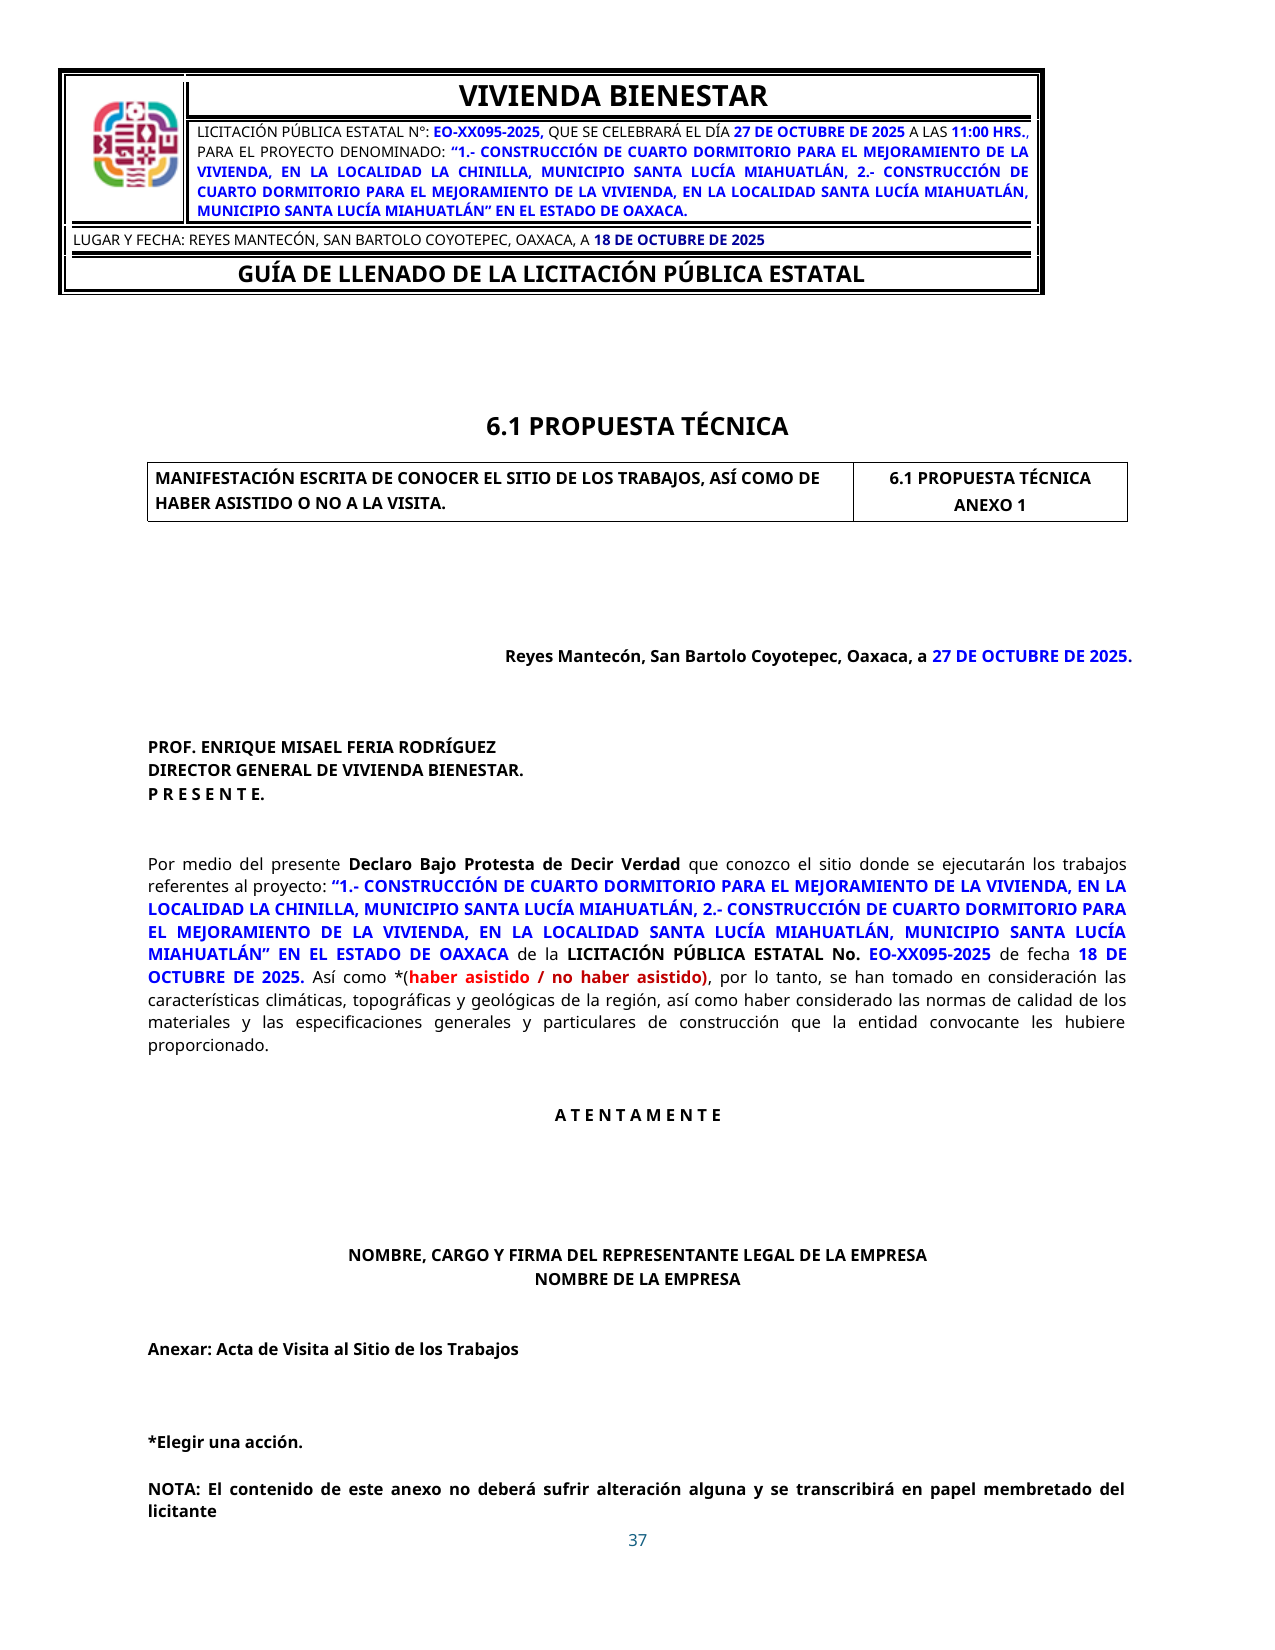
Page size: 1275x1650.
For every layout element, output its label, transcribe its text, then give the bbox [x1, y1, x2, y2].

text PROF. ENRIQUE MISAEL FERIA RODRÍGUEZ [148, 735, 1127, 758]
text Por medio del presente Declaro Bajo Protesta de Decir Verdad que conozco el sitio donde se ejecutarán los trabajos referentes al proyecto: “1.- CONSTRUCCIÓN DE CUARTO DORMITORIO PARA EL MEJORAMIENTO DE LA VIVIENDA, EN LA LOCALIDAD LA CHINILLA, MUNICIPIO SANTA LUCÍA MIAHUATLÁN, 2.- CONSTRUCCIÓN DE CUARTO DORMITORIO PARA EL MEJORAMIENTO DE LA VIVIENDA, EN LA LOCALIDAD SANTA LUCÍA MIAHUATLÁN, MUNICIPIO SANTA LUCÍA MIAHUATLÁN” EN EL ESTADO DE OAXACA de la LICITACIÓN PÚBLICA ESTATAL No. EO-XX095-2025 de fecha 18 DE OCTUBRE DE 2025. Así como *(haber asistido / no haber asistido), por lo tanto, se han tomado en consideración las características climáticas, topográficas y geológicas de la región, así como haber considerado las normas de calidad de los materiales y las especificaciones generales y particulares de construcción que la entidad convocante les hubiere proporcionado. [148, 852, 1127, 1056]
text Anexar: Acta de Visita al Sitio de los Trabajos [148, 1337, 1127, 1360]
table_header 6.1 PROPUESTA TÉCNICA ANEXO 1 [854, 463, 1127, 521]
text P R E S E N T E. [148, 782, 1127, 805]
picture [82, 93, 183, 193]
text NOTA: El contenido de este anexo no deberá sufrir alteración alguna y se transcribirá en papel membretado del licitante [148, 1477, 1127, 1522]
text NOMBRE, CARGO Y FIRMA DEL REPRESENTANTE LEGAL DE LA EMPRESA [148, 1244, 1127, 1266]
text 6.1 PROPUESTA TÉCNICA [148, 408, 1127, 442]
text Reyes Mantecón, San Bartolo Coyotepec, Oaxaca, a 27 DE OCTUBRE DE 2025. [148, 644, 1132, 667]
text DIRECTOR GENERAL DE VIVIENDA BIENESTAR. [148, 759, 1127, 781]
text A T E N T A M E N T E [148, 1104, 1127, 1126]
text NOMBRE DE LA EMPRESA [148, 1267, 1127, 1290]
picture [184, 93, 189, 193]
text *Elegir una acción. [148, 1430, 1127, 1453]
table_header MANIFESTACIÓN ESCRITA DE CONOCER EL SITIO DE LOS TRABAJOS, ASÍ COMO DE HABER ASISTIDO O NO A LA VISITA. [148, 463, 853, 521]
